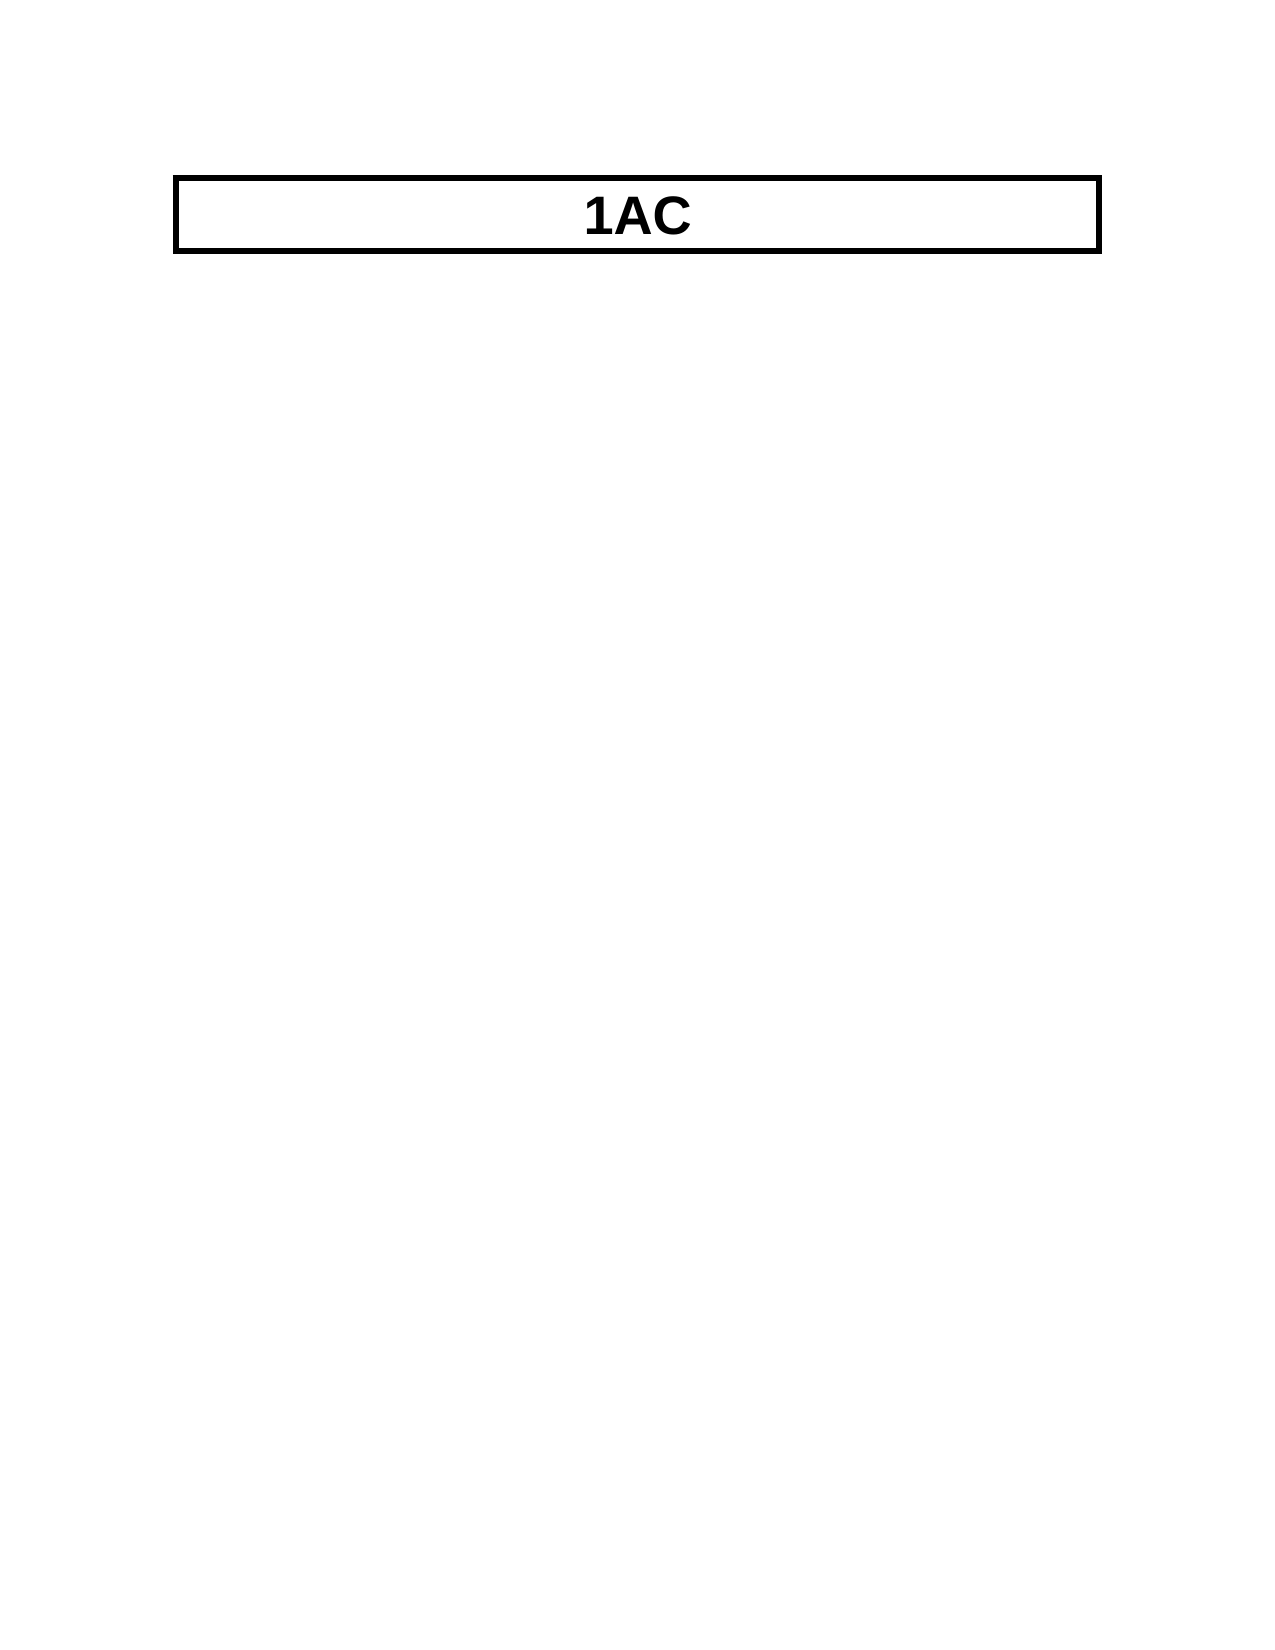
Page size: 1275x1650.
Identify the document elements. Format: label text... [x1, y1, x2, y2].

subtitle 1AC [179, 181, 1096, 248]
